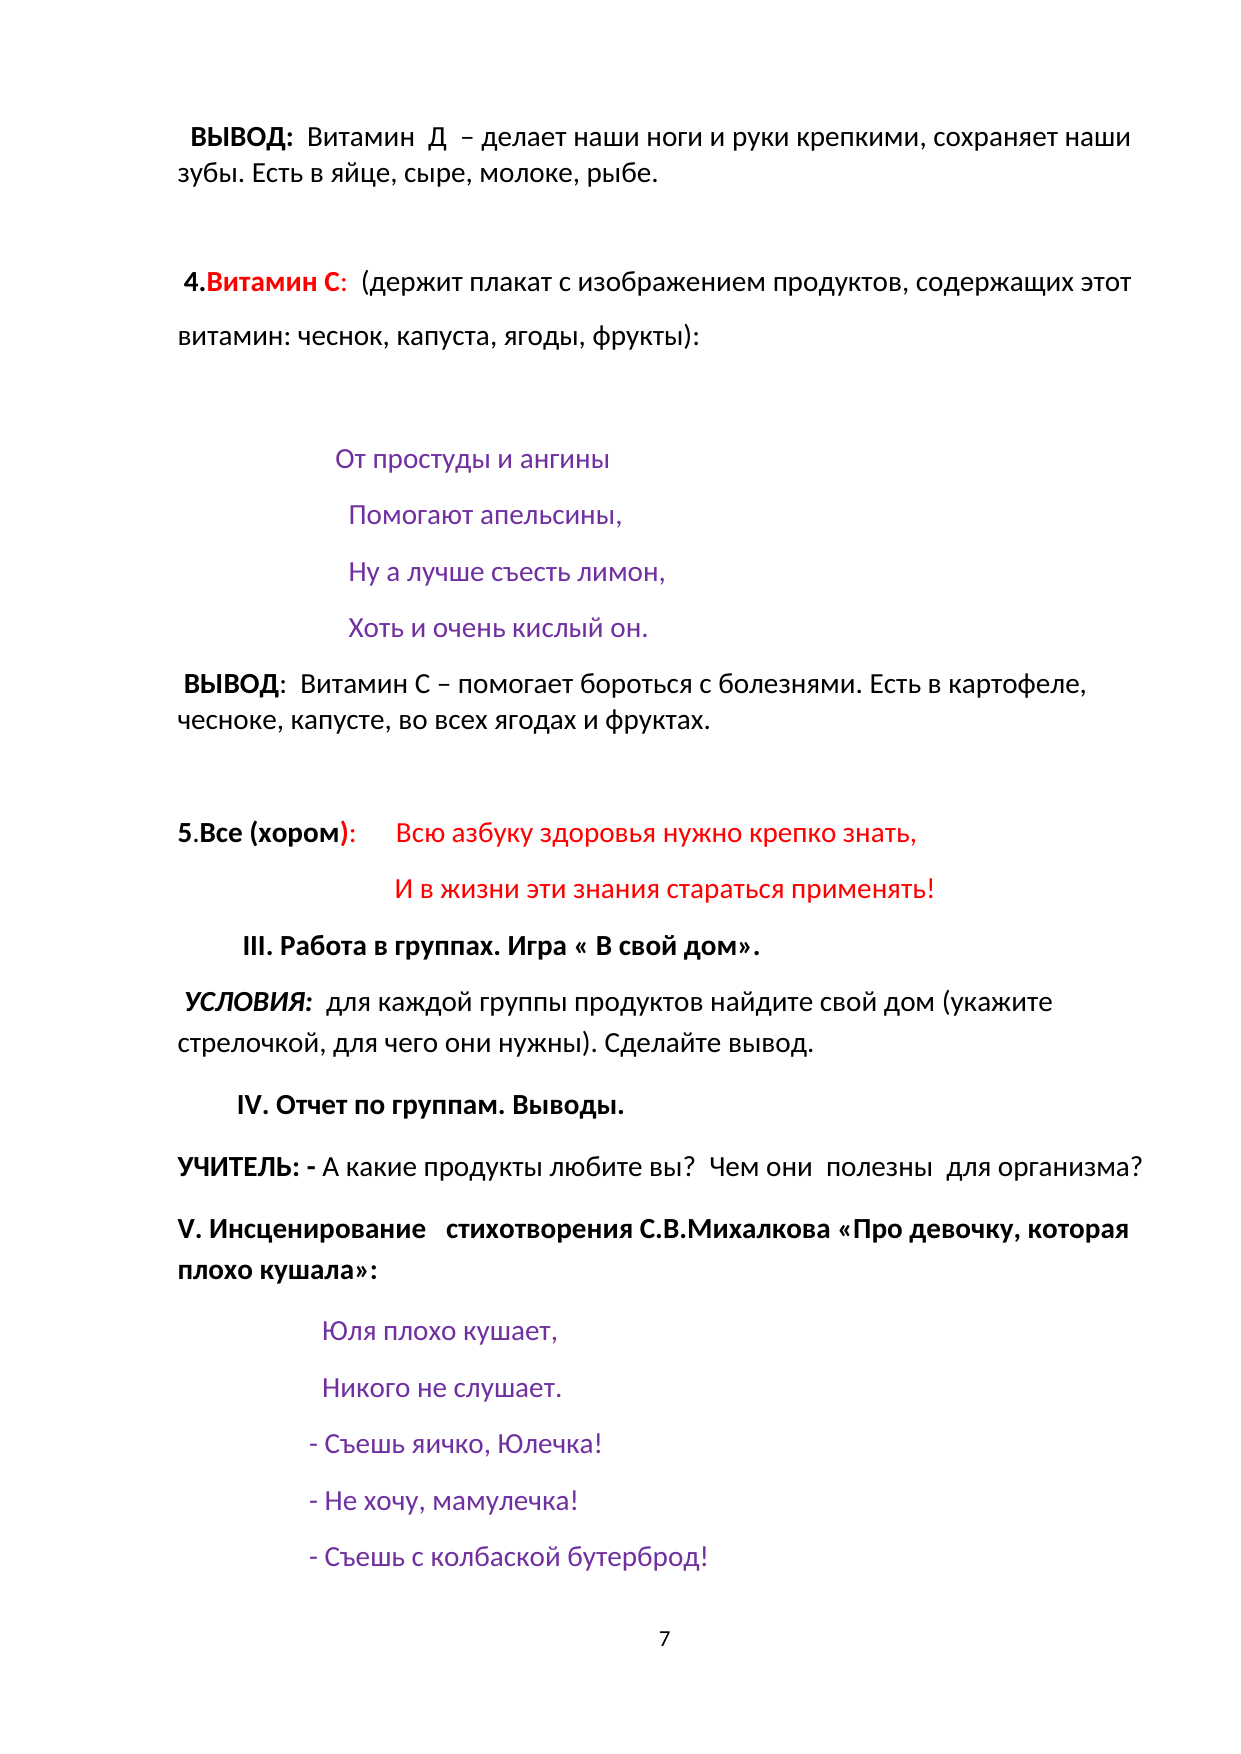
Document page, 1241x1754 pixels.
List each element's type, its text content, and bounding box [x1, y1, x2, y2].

text УЧИТЕЛЬ: - А какие продукты любите вы? Чем они полезны для организма? [177, 1148, 1152, 1184]
text 5.Все (хором): Всю азбуку здоровья нужно крепко знать, [177, 814, 1152, 850]
text III. Работа в группах. Игра « В свой дом». [177, 927, 1152, 963]
text ВЫВОД: Витамин С – помогает бороться с болезнями. Есть в картофеле, чесноке, капусте, во всех ягодах и фруктах. [177, 666, 1152, 737]
text Юля плохо кушает, [177, 1312, 1152, 1348]
text 4.Витамин С: (держит плакат с изображением продуктов, содержащих этот витамин: чеснок, капуста, ягоды, фрукты): [177, 263, 1152, 352]
text - Съешь яичко, Юлечка! [177, 1425, 1152, 1461]
text И в жизни эти знания стараться применять! [177, 871, 1152, 906]
text - Съешь с колбаской бутерброд! [177, 1538, 1152, 1574]
text V. Инсценирование стихотворения С.В.Михалкова «Про девочку, которая плохо кушала»: [177, 1210, 1152, 1286]
text Никого не слушает. [177, 1369, 1152, 1404]
text - Не хочу, мамулечка! [177, 1482, 1152, 1517]
text Помогают апельсины, [177, 496, 1152, 532]
text IV. Отчет по группам. Выводы. [177, 1086, 1152, 1122]
text УСЛОВИЯ: для каждой группы продуктов найдите свой дом (укажите стрелочкой, для чего они нужны). Сделайте вывод. [177, 983, 1152, 1060]
text Хоть и очень кислый он. [177, 609, 1152, 645]
text Ну а лучше съесть лимон, [177, 553, 1152, 588]
text От простуды и ангины [177, 440, 1152, 475]
text ВЫВОД: Витамин Д – делает наши ноги и руки крепкими, сохраняет наши зубы. Есть в яйце, сыре, молоке, рыбе. [177, 118, 1152, 189]
